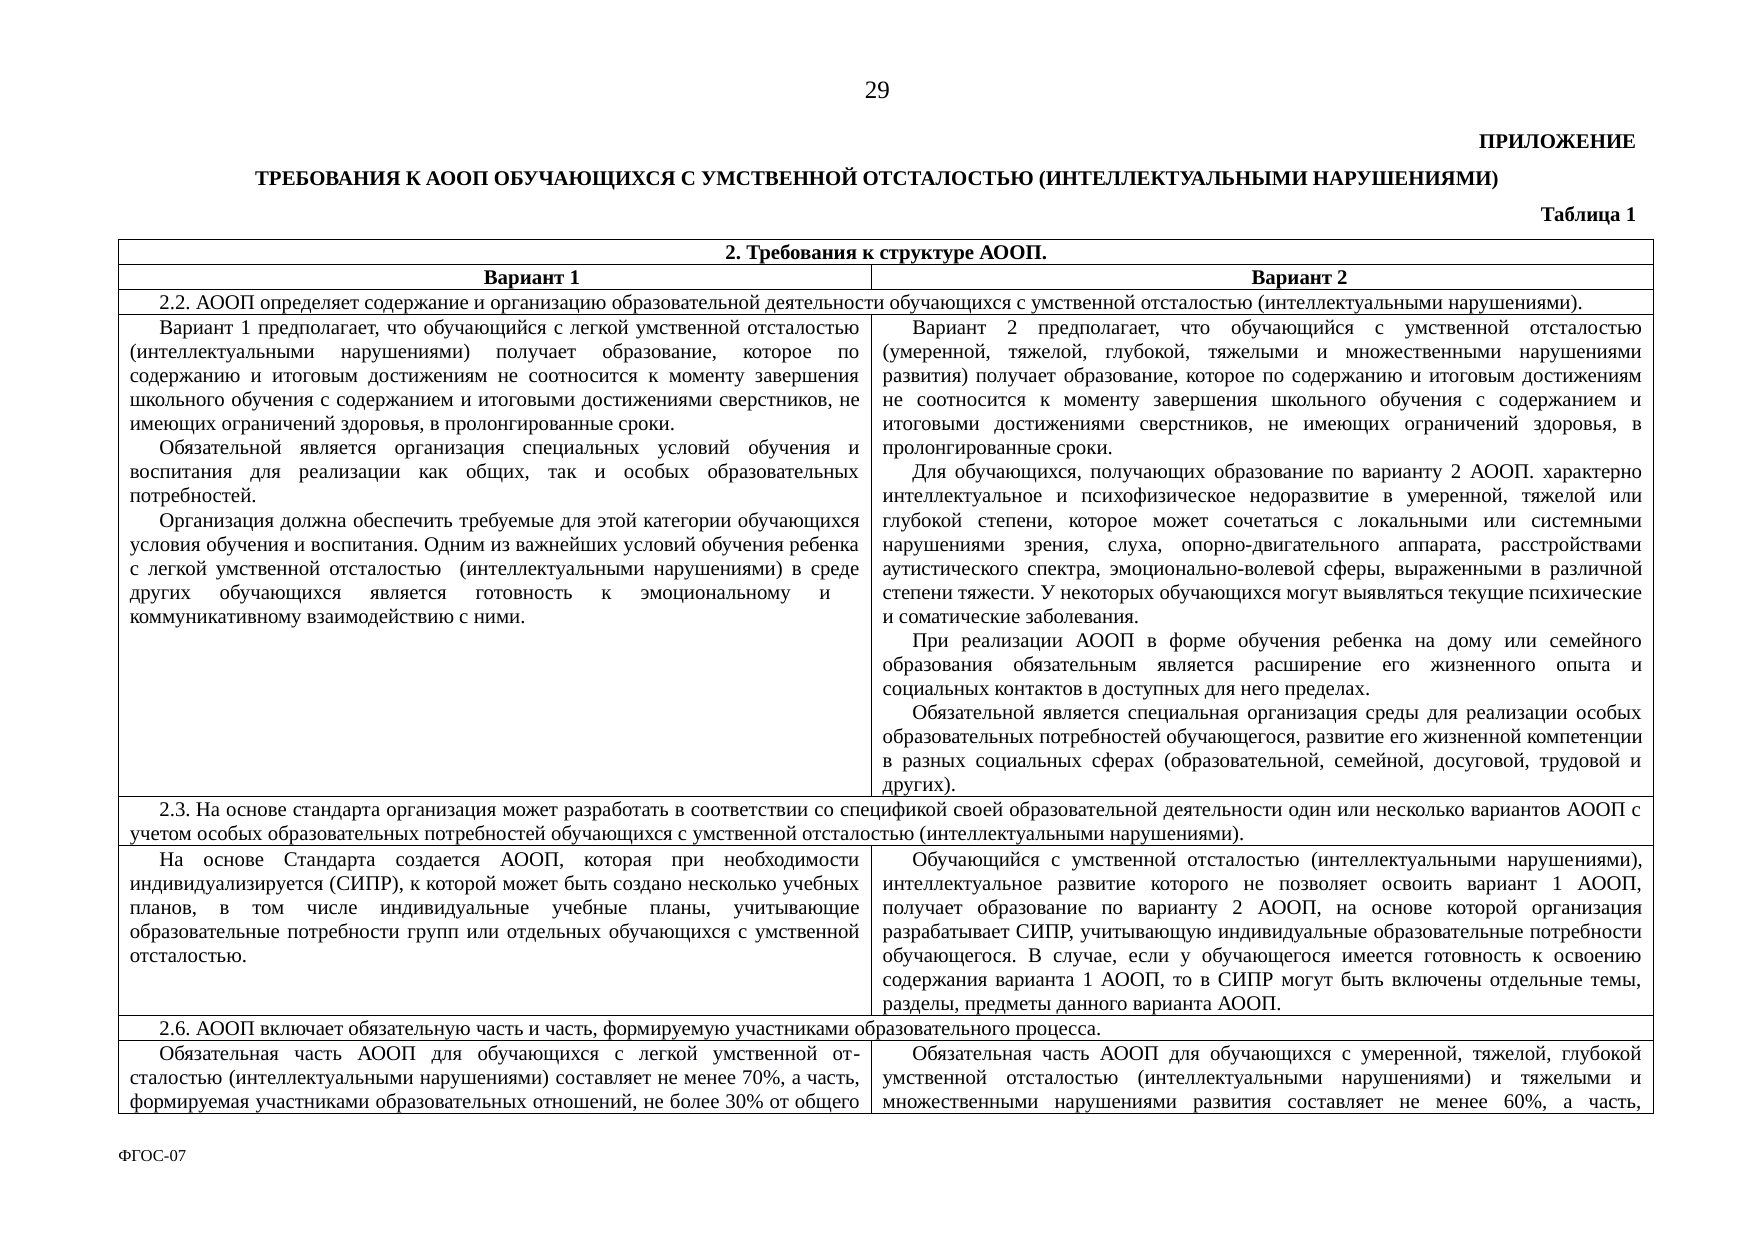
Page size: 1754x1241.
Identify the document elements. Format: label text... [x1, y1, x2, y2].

text ТРЕБОВАНИЯ К АООП ОБУЧАЮЩИХСЯ С УМСТВЕННОЙ ОТСТАЛОСТЬЮ (ИНТЕЛЛЕКТУАЛЬНЫМИ НАРУШЕНИЯМИ) [118, 166, 1636, 189]
table_header 2. Требования к структуре АООП. [119, 240, 1653, 264]
table_cell Вариант 1 предполагает, что обучающийся с легкой умственной отсталостью (интеллектуальными нарушениями) получает образование, которое по содержанию и итоговым достижениям не соотносится к моменту завершения школьного обучения с содержанием и итоговыми достижениями сверстников, не имеющих ограничений здоровья, в пролонгированные сроки. Обязательной является организация специальных условий обучения и воспитания для реализации как общих, так и особых образовательных потребностей. Организация должна обеспечить требуемые для этой категории обучающихся условия обучения и воспитания. Одним из важнейших условий обучения ребенка с легкой умственной отсталостью (интеллектуальными нарушениями) в среде других обучающихся является готовность к эмоциональному и коммуникативному взаимодействию с ними. [119, 315, 871, 796]
table_cell На основе Стандарта создается АООП, которая при необходимости индивидуализируется (СИПР), к которой может быть создано несколько учебных планов, в том числе индивидуальные учебные планы, учитывающие образовательные потребности групп или отдельных обучающихся с умственной отсталостью. [119, 846, 871, 1015]
table_cell 2.6. АООП включает обязательную часть и часть, формируемую участниками образовательного процесса. [119, 1016, 1653, 1040]
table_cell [119, 1041, 871, 1113]
table_cell Вариант 2 [872, 265, 1653, 289]
text ПРИЛОЖЕНИЕ [118, 129, 1636, 153]
table_cell Обучающийся с умственной отсталостью (интеллектуальными нарушениями), интеллектуальное развитие которого не позволяет освоить вариант 1 АООП, получает образование по варианту 2 АООП, на основе которой организация разрабатывает СИПР, учитывающую индивидуальные образовательные потребности обучающегося. В случае, если у обучающегося имеется готовность к освоению содержания варианта 1 АООП, то в СИПР могут быть включены отдельные темы, разделы, предметы данного варианта АООП. [872, 846, 1653, 1015]
table_cell 2.3. На основе стандарта организация может разработать в соответствии со спецификой своей образовательной деятельности один или несколько вариантов АООП с учетом особых образовательных потребностей обучающихся с умственной отсталостью (интеллектуальными нарушениями). [119, 797, 1653, 845]
text Таблица 1 [118, 202, 1636, 226]
table_cell Вариант 2 предполагает, что обучающийся с умственной отсталостью (умеренной, тяжелой, глубокой, тяжелыми и множественными нарушениями развития) получает образование, которое по содержанию и итоговым достижениям не соотносится к моменту завершения школьного обучения с содержанием и итоговыми достижениями сверстников, не имеющих ограничений здоровья, в пролонгированные сроки. Для обучающихся, получающих образование по варианту 2 АООП. характерно интеллектуальное и психофизическое недоразвитие в умеренной, тяжелой или глубокой степени, которое может сочетаться с локальными или системными нарушениями зрения, слуха, опорно-двигательного аппарата, расстройствами аутистического спектра, эмоционально-волевой сферы, выраженными в различной степени тяжести. У некоторых обучающихся могут выявляться текущие психические и соматические заболевания. При реализации АООП в форме обучения ребенка на дому или семейного образования обязательным является расширение его жизненного опыта и социальных контактов в доступных для него пределах. Обязательной является специальная организация среды для реализации особых образовательных потребностей обучающегося, развитие его жизненной компетенции в разных социальных сферах (образовательной, семейной, досуговой, трудовой и других). [872, 315, 1653, 796]
table_cell 2.2. АООП определяет содержание и организацию образовательной деятельности обучающихся с умственной отсталостью (интеллектуальными нарушениями). [119, 290, 1653, 314]
table_cell Вариант 1 [119, 265, 871, 289]
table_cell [872, 1041, 1653, 1113]
